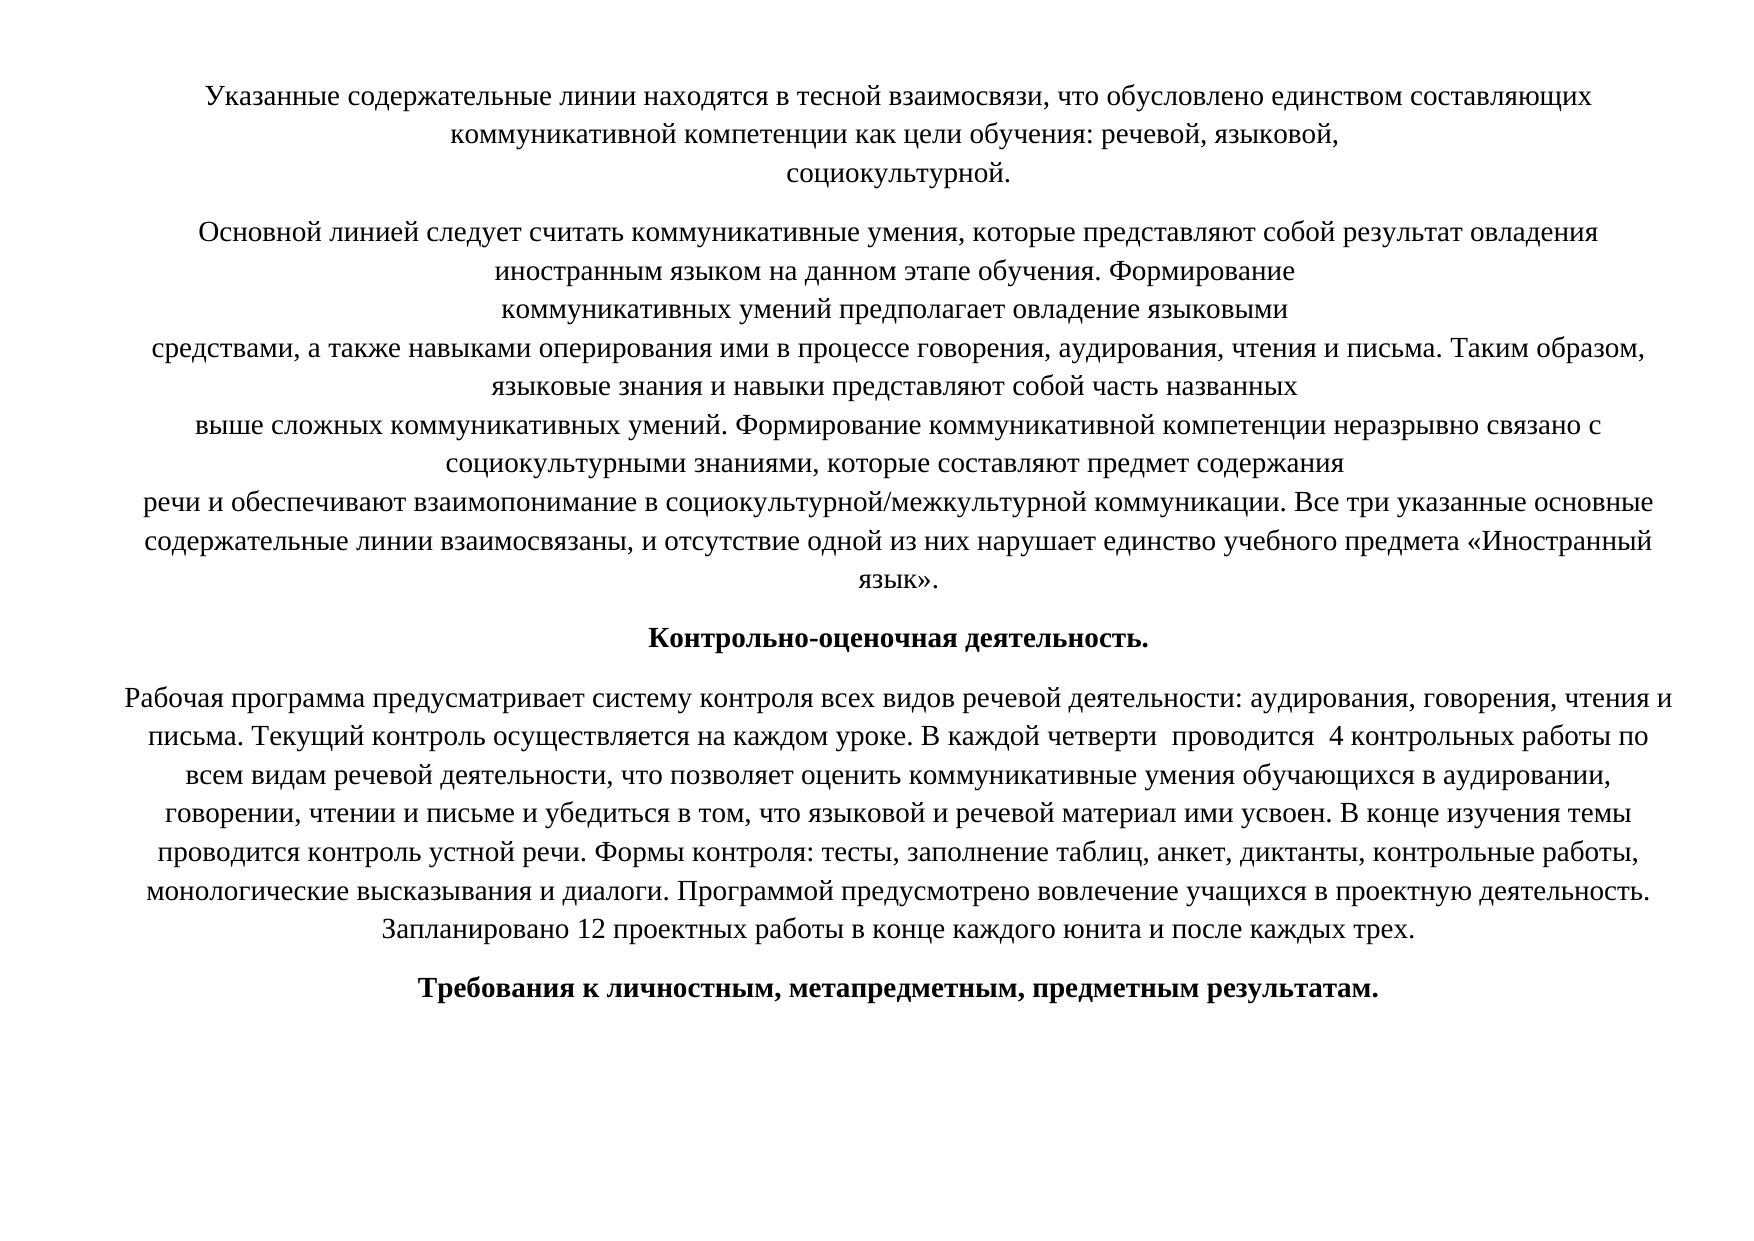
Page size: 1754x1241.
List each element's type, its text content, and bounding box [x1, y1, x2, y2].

text Требования к личностным, метапредметным, предметным результатам. [118, 971, 1679, 1004]
text Контрольно-оценочная деятельность. [118, 621, 1679, 654]
text Основной линией следует считать коммуникативные умения, которые представляют собой результат овладения иностранным языком на данном этапе обучения. Формирование коммуникативных умений предполагает овладение языковыми средствами, а также навыками оперирования ими в процессе говорения, аудирования, чтения и письма. Таким образом, языковые знания и навыки представляют собой часть названных выше сложных коммуникативных умений. Формирование коммуникативной компетенции неразрывно связано с социокультурными знаниями, которые составляют предмет содержания речи и обеспечивают взаимопонимание в социокультурной/межкультурной коммуникации. Все три указанные основные содержательные линии взаимосвязаны, и отсутствие одной из них нарушает единство учебного предмета «Иностранный язык». [118, 214, 1679, 595]
text Указанные содержательные линии находятся в тесной взаимосвязи, что обусловлено единством составляющих коммуникативной компетенции как цели обучения: речевой, языковой, социокультурной. [118, 78, 1679, 188]
text Рабочая программа предусматривает систему контроля всех видов речевой деятельности: аудирования, говорения, чтения и письма. Текущий контроль осуществляется на каждом уроке. В каждой четверти проводится 4 контрольных работы по всем видам речевой деятельности, что позволяет оценить коммуникативные умения обучающихся в аудировании, говорении, чтении и письме и убедиться в том, что языковой и речевой материал ими усвоен. В конце изучения темы проводится контроль устной речи. Формы контроля: тесты, заполнение таблиц, анкет, диктанты, контрольные работы, монологические высказывания и диалоги. Программой предусмотрено вовлечение учащихся в проектную деятельность. Запланировано 12 проектных работы в конце каждого юнита и после каждых трех. [118, 680, 1679, 945]
